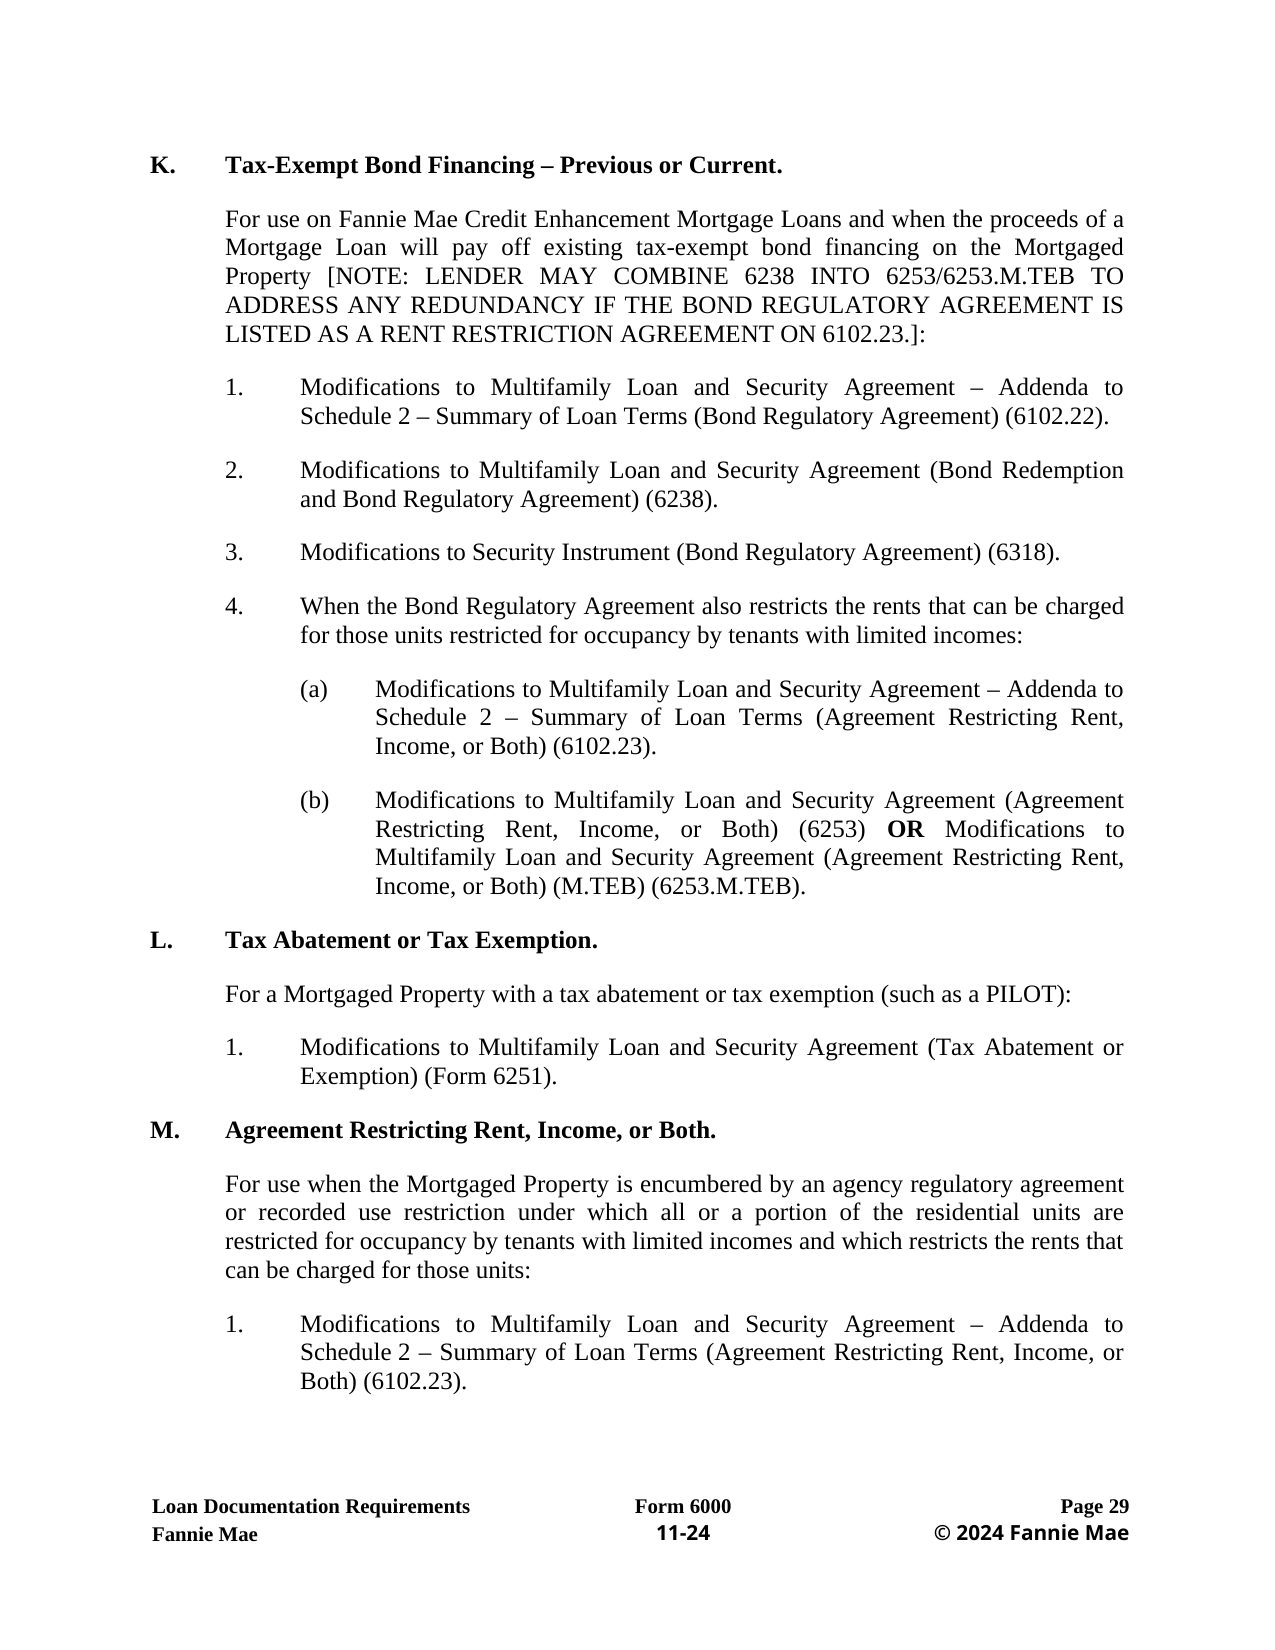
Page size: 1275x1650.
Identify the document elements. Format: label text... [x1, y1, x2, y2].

text For use when the Mortgaged Property is encumbered by an agency regulatory agreement or recorded use restriction under which all or a portion of the residential units are restricted for occupancy by tenants with limited incomes and which restricts the rents that can be charged for those units: [225, 1169, 1125, 1284]
subtitle Modifications to Multifamily Loan and Security Agreement – Addenda to Schedule 2 – Summary of Loan Terms (Agreement Restricting Rent, Income, or Both) (6102.23). [225, 1309, 1125, 1395]
subtitle Modifications to Multifamily Loan and Security Agreement – Addenda to Schedule 2 – Summary of Loan Terms (Agreement Restricting Rent, Income, or Both) (6102.23). [300, 674, 1125, 760]
subtitle Modifications to Multifamily Loan and Security Agreement – Addenda to Schedule 2 – Summary of Loan Terms (Bond Regulatory Agreement) (6102.22). [225, 372, 1125, 430]
subtitle Tax-Exempt Bond Financing – Previous or Current. [150, 150, 1125, 179]
subtitle When the Bond Regulatory Agreement also restricts the rents that can be charged for those units restricted for occupancy by tenants with limited incomes: [225, 591, 1125, 649]
subtitle Modifications to Multifamily Loan and Security Agreement (Tax Abatement or Exemption) (Form 6251). [225, 1032, 1125, 1090]
text For a Mortgaged Property with a tax abatement or tax exemption (such as a PILOT): [225, 979, 1125, 1007]
subtitle Modifications to Multifamily Loan and Security Agreement (Agreement Restricting Rent, Income, or Both) (6253) OR Modifications to Multifamily Loan and Security Agreement (Agreement Restricting Rent, Income, or Both) (M.TEB) (6253.M.TEB). [300, 785, 1125, 900]
text For use on Fannie Mae Credit Enhancement Mortgage Loans and when the proceeds of a Mortgage Loan will pay off existing tax-exempt bond financing on the Mortgaged Property [NOTE: Lender may combine 6238 into 6253/6253.M.TEB to address any redundancy if the Bond Regulatory Agreement is listed as a Rent Restriction Agreement on 6102.23.]: [225, 204, 1125, 347]
subtitle Agreement Restricting Rent, Income, or Both. [150, 1115, 1125, 1144]
subtitle Modifications to Multifamily Loan and Security Agreement (Bond Redemption and Bond Regulatory Agreement) (6238). [225, 455, 1125, 512]
subtitle Modifications to Security Instrument (Bond Regulatory Agreement) (6318). [225, 537, 1125, 566]
subtitle Tax Abatement or Tax Exemption. [150, 925, 1125, 954]
